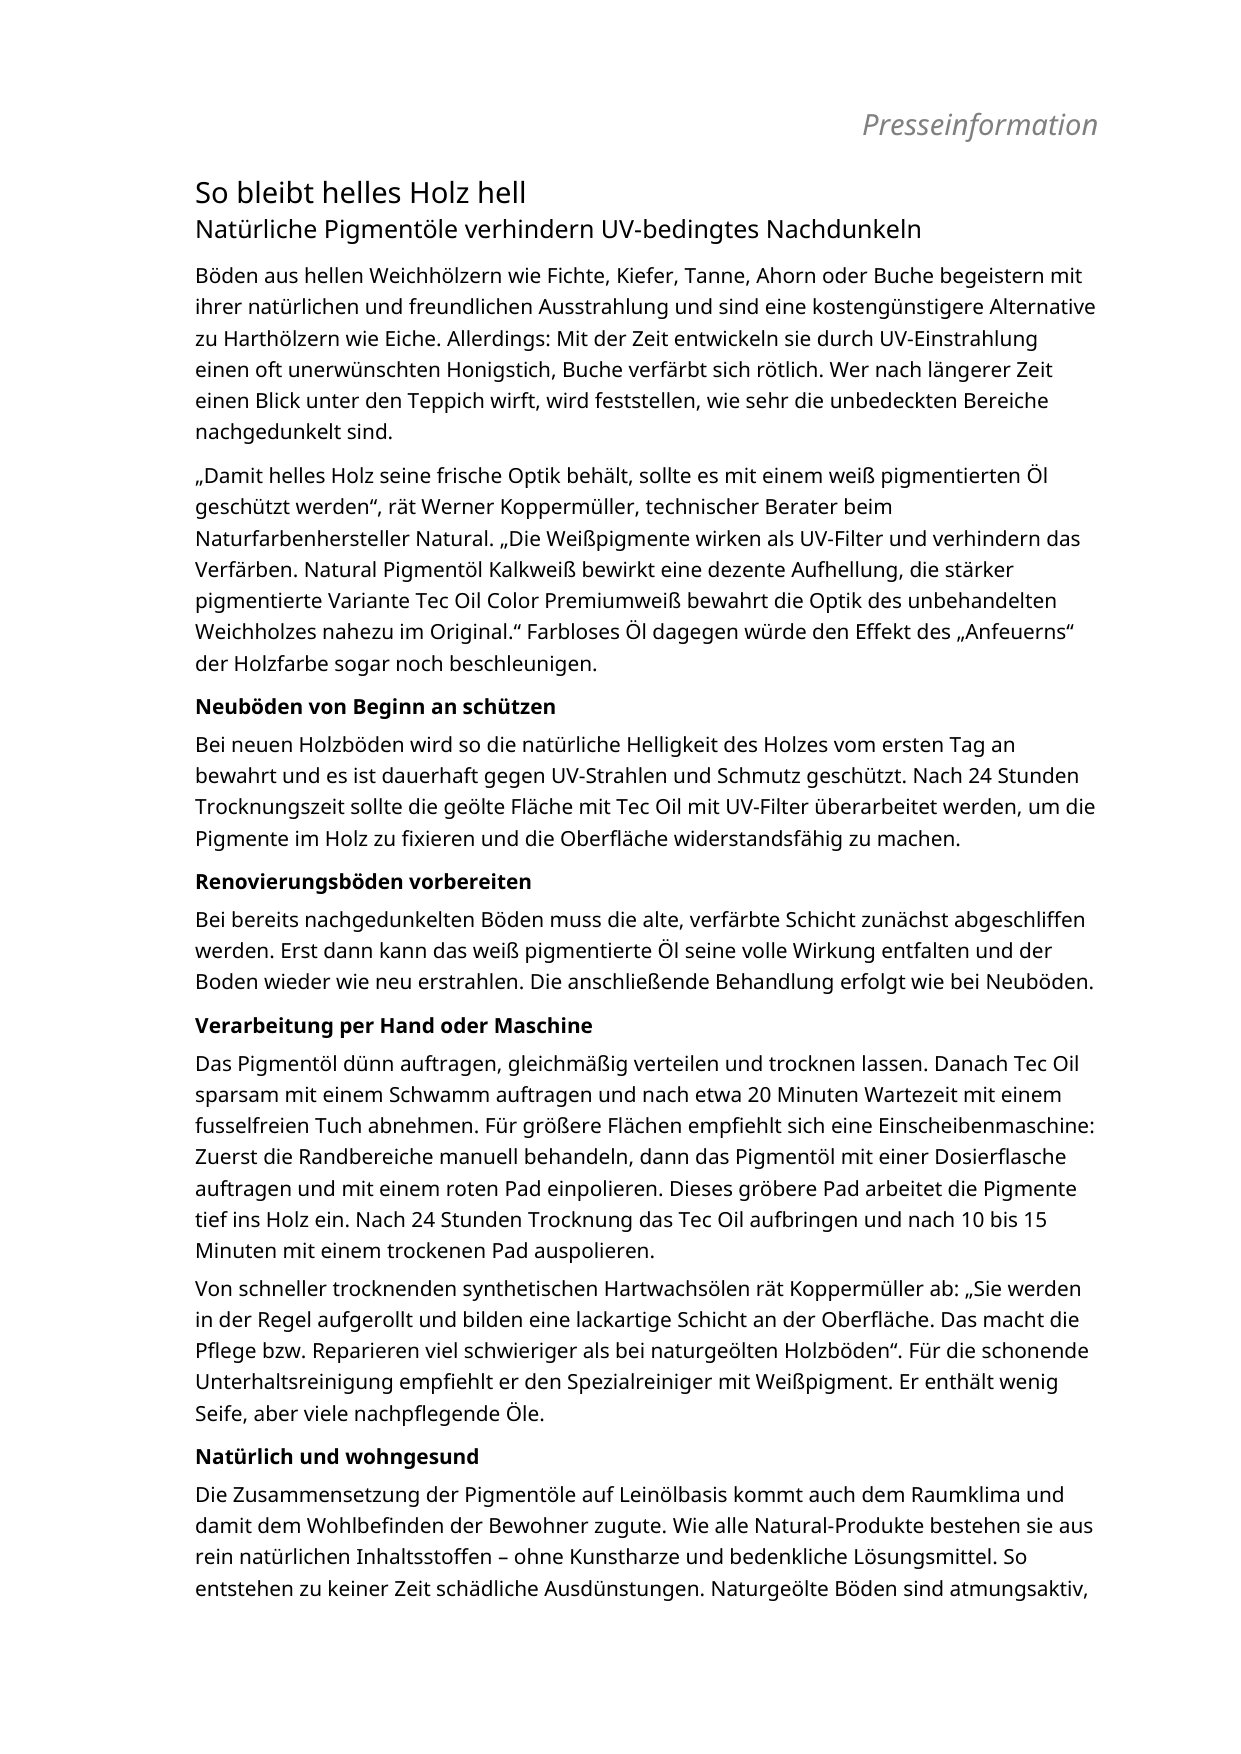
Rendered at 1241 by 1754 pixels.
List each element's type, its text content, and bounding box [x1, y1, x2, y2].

text Renovierungsböden vorbereiten [195, 865, 1098, 896]
text Neuböden von Beginn an schützen [195, 690, 1098, 721]
text Bei neuen Holzböden wird so die natürliche Helligkeit des Holzes vom ersten Tag an bewahrt und es ist dauerhaft gegen UV-Strahlen und Schmutz geschützt. Nach 24 Stunden Trocknungszeit sollte die geölte Fläche mit Tec Oil mit UV-Filter überarbeitet werden, um die Pigmente im Holz zu fixieren und die Oberfläche widerstandsfähig zu machen. [195, 727, 1098, 852]
text Böden aus hellen Weichhölzern wie Fichte, Kiefer, Tanne, Ahorn oder Buche begeistern mit ihrer natürlichen und freundlichen Ausstrahlung und sind eine kostengünstigere Alternative zu Harthölzern wie Eiche. Allerdings: Mit der Zeit entwickeln sie durch UV-Einstrahlung einen oft unerwünschten Honigstich, Buche verfärbt sich rötlich. Wer nach längerer Zeit einen Blick unter den Teppich wirft, wird feststellen, wie sehr die unbedeckten Bereiche nachgedunkelt sind. [195, 258, 1098, 446]
text Natürlich und wohngesund [195, 1440, 1098, 1471]
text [195, 1477, 1098, 1602]
text Natürliche Pigmentöle verhindern UV-bedingtes Nachdunkeln [195, 212, 1098, 246]
text Bei bereits nachgedunkelten Böden muss die alte, verfärbte Schicht zunächst abgeschliffen werden. Erst dann kann das weiß pigmentierte Öl seine volle Wirkung entfalten und der Boden wieder wie neu erstrahlen. Die anschließende Behandlung erfolgt wie bei Neuböden. [195, 902, 1098, 996]
text Von schneller trocknenden synthetischen Hartwachsölen rät Koppermüller ab: „Sie werden in der Regel aufgerollt und bilden eine lackartige Schicht an der Oberfläche. Das macht die Pflege bzw. Reparieren viel schwieriger als bei naturgeölten Holzböden“. Für die schonende Unterhaltsreinigung empfiehlt er den Spezialreiniger mit Weißpigment. Er enthält wenig Seife, aber viele nachpflegende Öle. [195, 1271, 1098, 1427]
text „Damit helles Holz seine frische Optik behält, sollte es mit einem weiß pigmentierten Öl geschützt werden“, rät Werner Koppermüller, technischer Berater beim Naturfarbenhersteller Natural. „Die Weißpigmente wirken als UV-Filter und verhindern das Verfärben. Natural Pigmentöl Kalkweiß bewirkt eine dezente Aufhellung, die stärker pigmentierte Variante Tec Oil Color Premiumweiß bewahrt die Optik des unbehandelten Weichholzes nahezu im Original.“ Farbloses Öl dagegen würde den Effekt des „Anfeuerns“ der Holzfarbe sogar noch beschleunigen. [195, 458, 1098, 677]
text So bleibt helles Holz hell [195, 172, 1098, 212]
text Verarbeitung per Hand oder Maschine [195, 1008, 1098, 1040]
text Das Pigmentöl dünn auftragen, gleichmäßig verteilen und trocknen lassen. Danach Tec Oil sparsam mit einem Schwamm auftragen und nach etwa 20 Minuten Wartezeit mit einem fusselfreien Tuch abnehmen. Für größere Flächen empfiehlt sich eine Einscheibenmaschine: Zuerst die Randbereiche manuell behandeln, dann das Pigmentöl mit einer Dosierflasche auftragen und mit einem roten Pad einpolieren. Dieses gröbere Pad arbeitet die Pigmente tief ins Holz ein. Nach 24 Stunden Trocknung das Tec Oil aufbringen und nach 10 bis 15 Minuten mit einem trockenen Pad auspolieren. [195, 1046, 1098, 1265]
